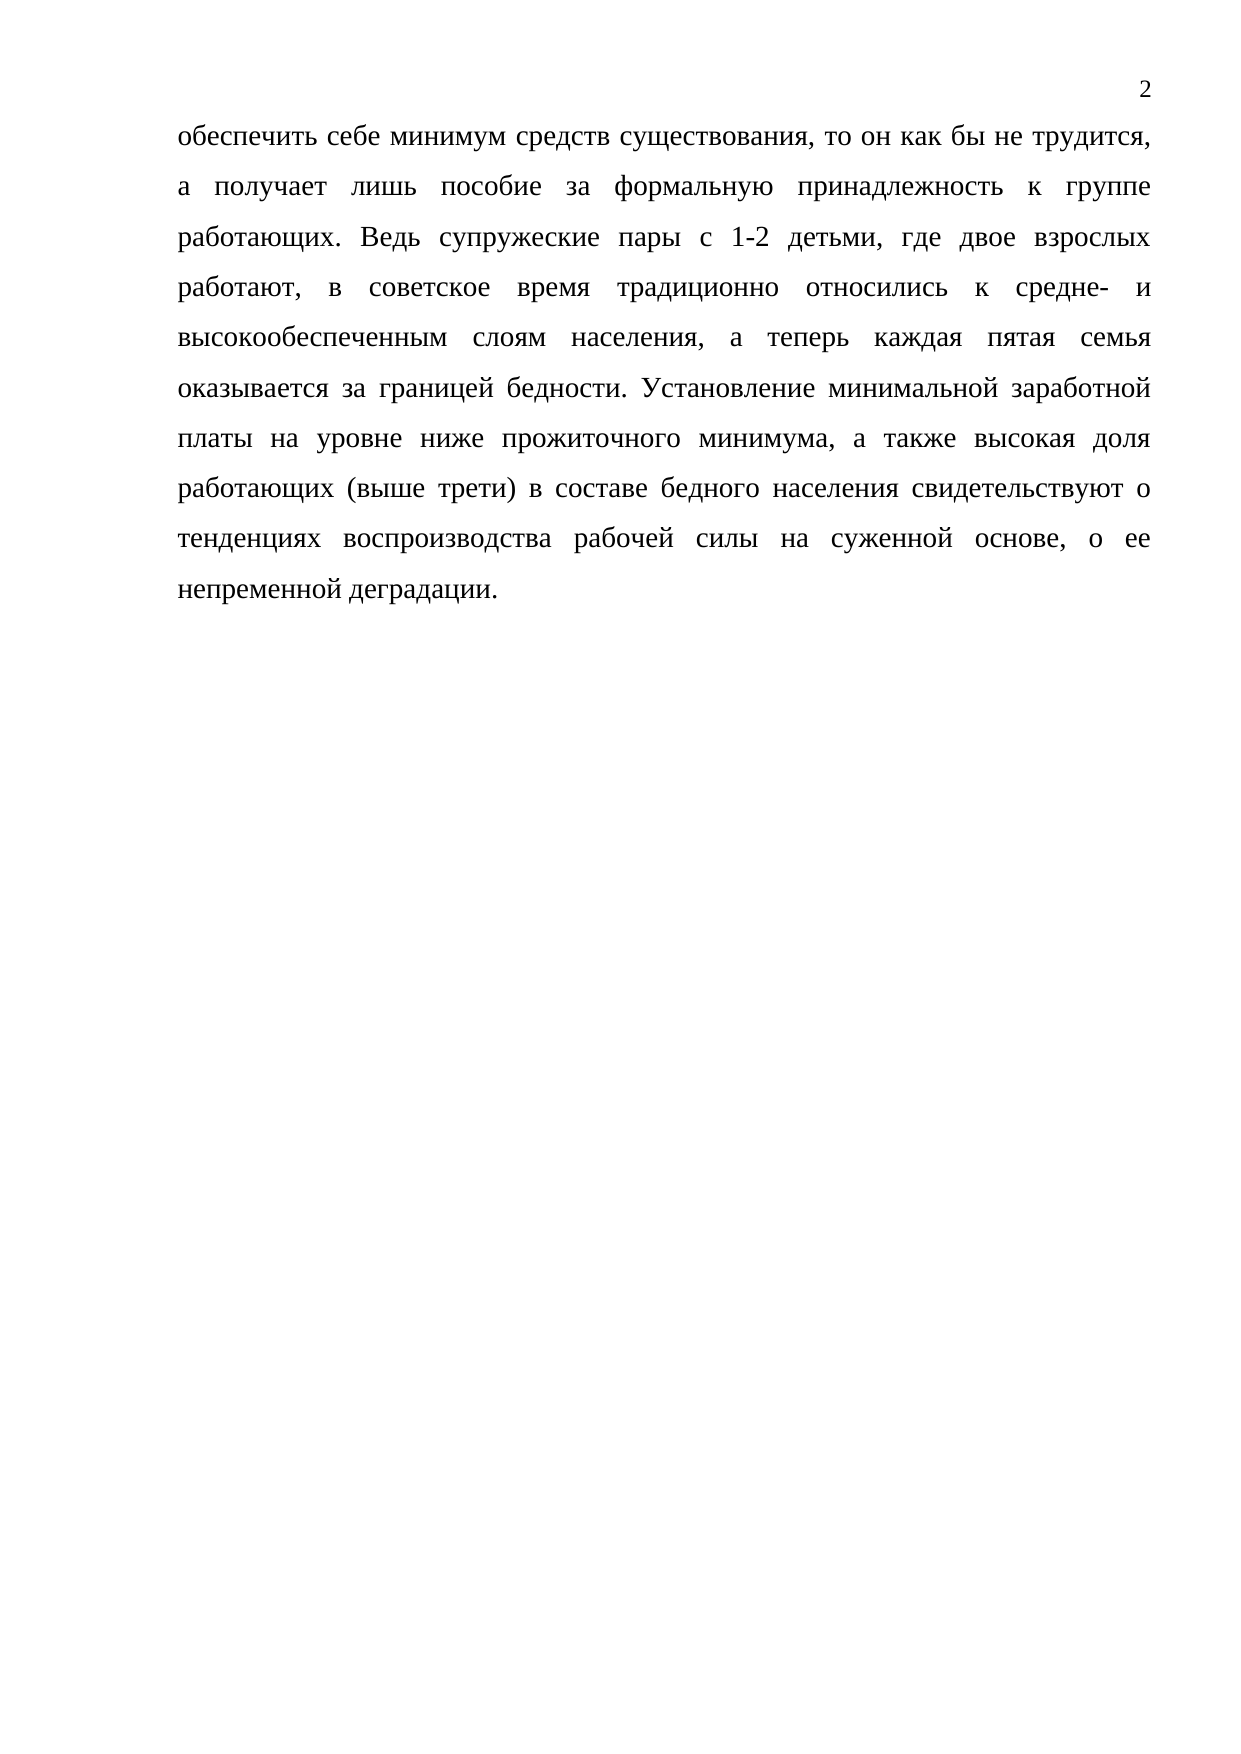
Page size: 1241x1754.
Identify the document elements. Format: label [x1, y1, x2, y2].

text [177, 118, 1152, 604]
